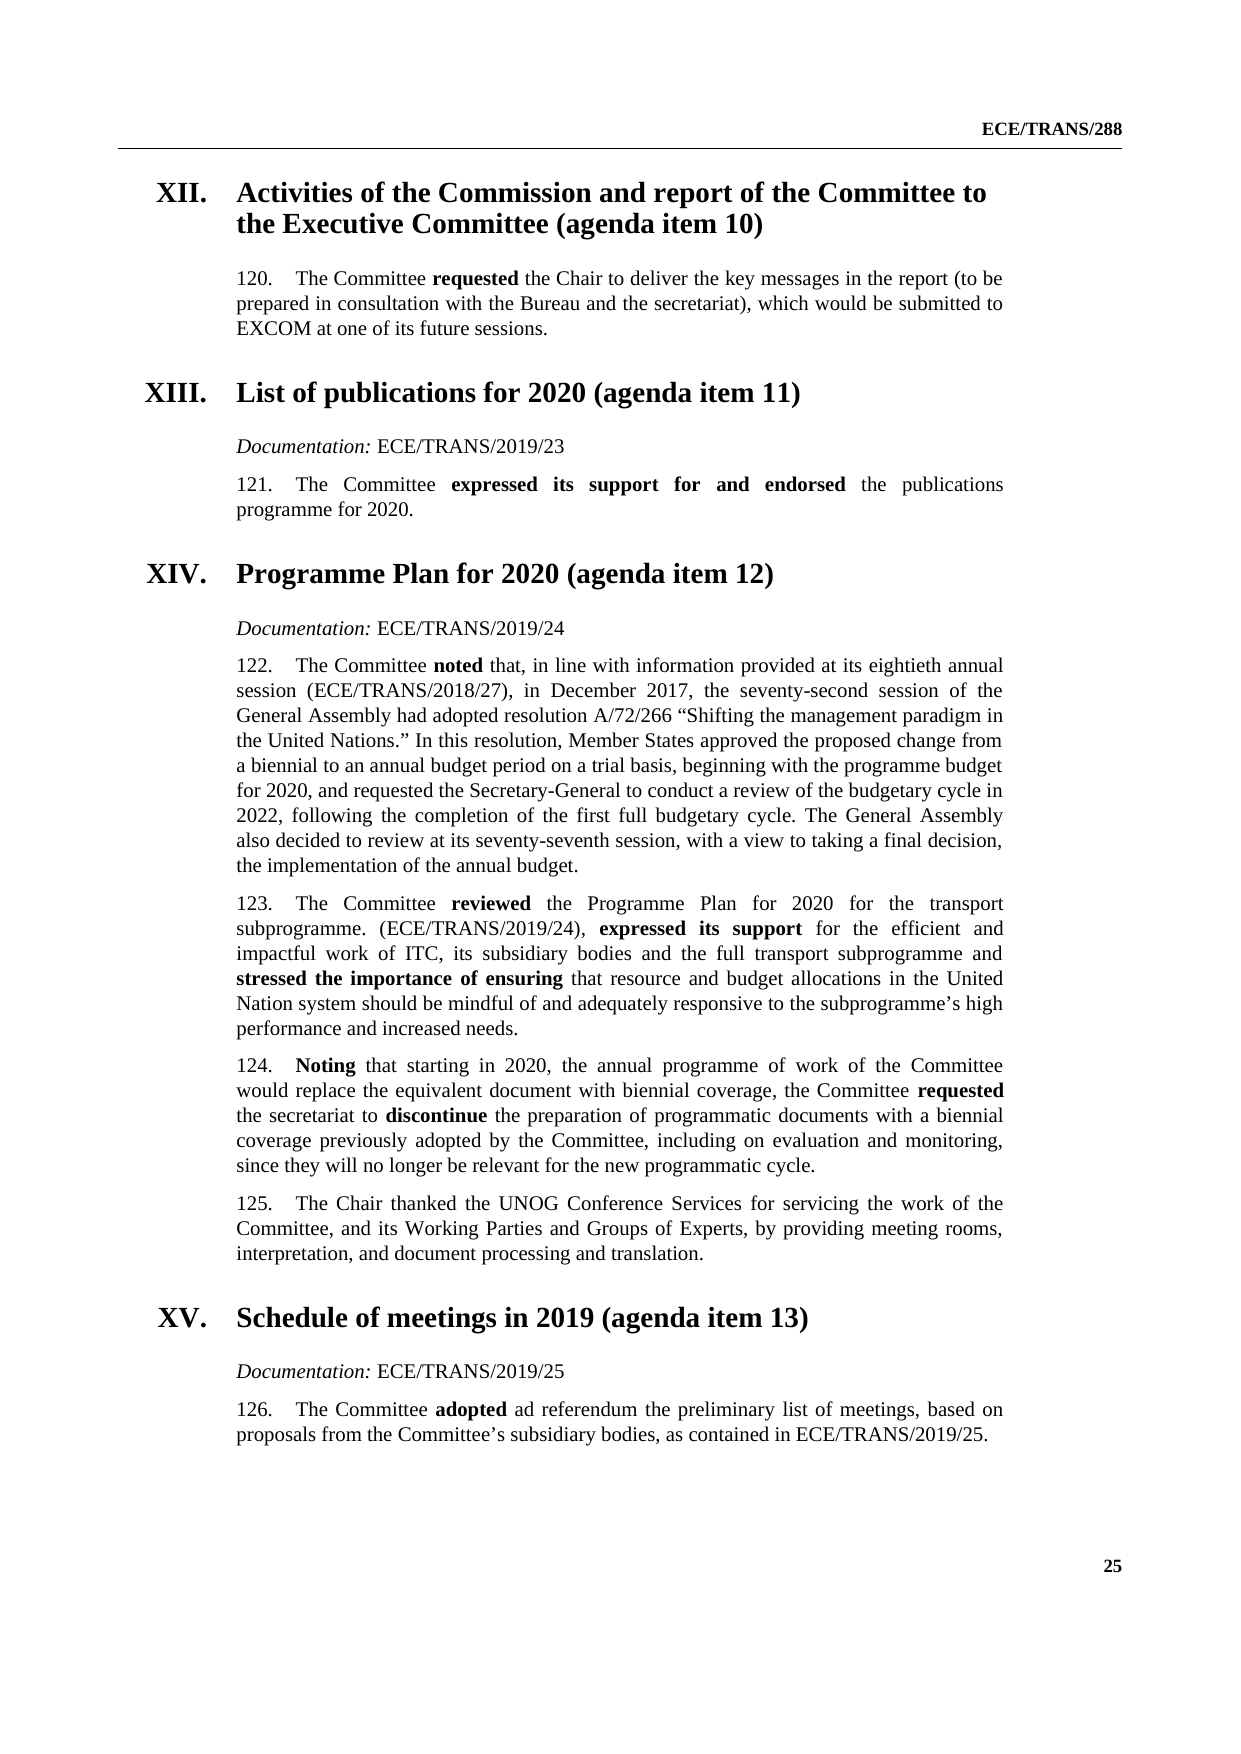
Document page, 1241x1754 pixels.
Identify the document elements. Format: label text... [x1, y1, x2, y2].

text XV. Schedule of meetings in 2019 (agenda item 13) [118, 1302, 1004, 1333]
text XII. Activities of the Commission and report of the Committee to the Executive Committee (agenda item 10) [118, 177, 1004, 240]
text 125. The Chair thanked the UNOG Conference Services for servicing the work of the Committee, and its Working Parties and Groups of Experts, by providing meeting rooms, interpretation, and document processing and translation. [236, 1190, 1004, 1265]
text XIII. List of publications for 2020 (agenda item 11) [118, 377, 1004, 408]
text 121. The Committee expressed its support for and endorsed the publications programme for 2020. [236, 471, 1004, 521]
text 124. Noting that starting in 2020, the annual programme of work of the Committee would replace the equivalent document with biennial coverage, the Committee requested the secretariat to discontinue the preparation of programmatic documents with a biennial coverage previously adopted by the Committee, including on evaluation and monitoring, since they will no longer be relevant for the new programmatic cycle. [236, 1052, 1004, 1177]
text 120. The Committee requested the Chair to deliver the key messages in the report (to be prepared in consultation with the Bureau and the secretariat), which would be submitted to EXCOM at one of its future sessions. [236, 265, 1004, 340]
text Documentation: ECE/TRANS/2019/25 [236, 1358, 1004, 1383]
text XIV. Programme Plan for 2020 (agenda item 12) [118, 558, 1004, 590]
text 123. The Committee reviewed the Programme Plan for 2020 for the transport subprogramme. (ECE/TRANS/2019/24), expressed its support for the efficient and impactful work of ITC, its subsidiary bodies and the full transport subprogramme and stressed the importance of ensuring that resource and budget allocations in the United Nation system should be mindful of and adequately responsive to the subprogramme’s high performance and increased needs. [236, 890, 1004, 1040]
text Documentation: ECE/TRANS/2019/23 [236, 433, 1004, 458]
text Documentation: ECE/TRANS/2019/24 [236, 615, 1004, 640]
text 122. The Committee noted that, in line with information provided at its eightieth annual session (ECE/TRANS/2018/27), in December 2017, the seventy-second session of the General Assembly had adopted resolution A/72/266 “Shifting the management paradigm in the United Nations.” In this resolution, Member States approved the proposed change from a biennial to an annual budget period on a trial basis, beginning with the programme budget for 2020, and requested the Secretary-General to conduct a review of the budgetary cycle in 2022, following the completion of the first full budgetary cycle. The General Assembly also decided to review at its seventy-seventh session, with a view to taking a final decision, the implementation of the annual budget. [236, 652, 1004, 877]
text 126. The Committee adopted ad referendum the preliminary list of meetings, based on proposals from the Committee’s subsidiary bodies, as contained in ECE/TRANS/2019/25. [236, 1396, 1004, 1446]
